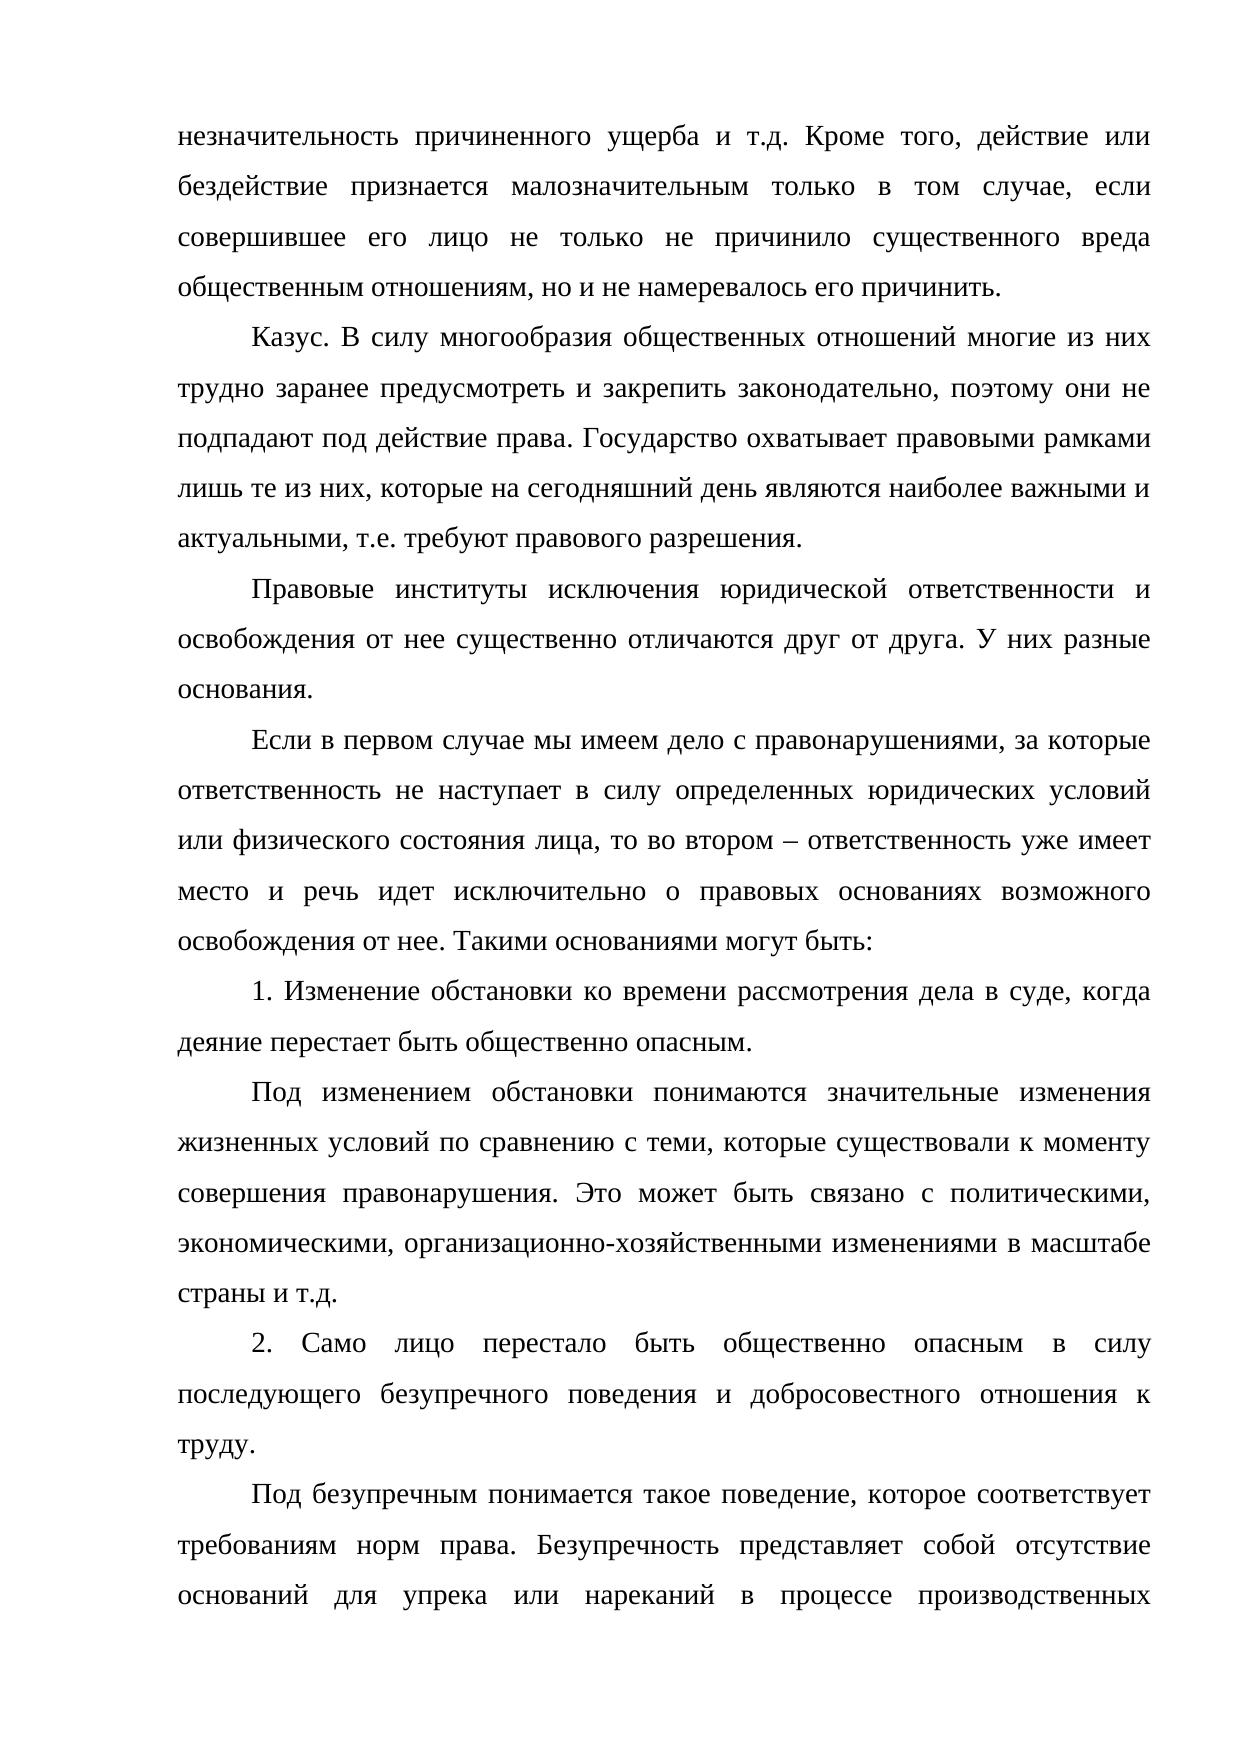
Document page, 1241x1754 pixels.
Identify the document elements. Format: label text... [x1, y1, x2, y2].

text Под изменением обстановки понимаются значительные изменения жизненных условий по сравнению с теми, которые существовали к моменту совершения правонарушения. Это может быть связано с политическими, экономическими, организационно-хозяйственными изменениями в масштабе страны и т.д. [177, 1074, 1152, 1309]
text 1. Изменение обстановки ко времени рассмотрения дела в суде, когда деяние перестает быть общественно опасным. [177, 973, 1152, 1057]
text Если в первом случае мы имеем дело с правонарушениями, за которые ответственность не наступает в силу определенных юридических условий или физического состояния лица, то во втором – ответственность уже имеет место и речь идет исключительно о правовых основаниях возможного освобождения от нее. Такими основаниями могут быть: [177, 722, 1152, 957]
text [177, 1477, 1152, 1611]
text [177, 118, 1152, 303]
text Правовые институты исключения юридической ответственности и освобождения от нее существенно отличаются друг от друга. У них разные основания. [177, 571, 1152, 705]
text Казус. В силу многообразия общественных отношений многие из них трудно заранее предусмотреть и закрепить законодательно, поэтому они не подпадают под действие права. Государство охватывает правовыми рамками лишь те из них, которые на сегодняшний день являются наиболее важными и актуальными, т.е. требуют правового разрешения. [177, 319, 1152, 554]
text 2. Само лицо перестало быть общественно опасным в силу последующего безупречного поведения и добросовестного отношения к труду. [177, 1326, 1152, 1460]
